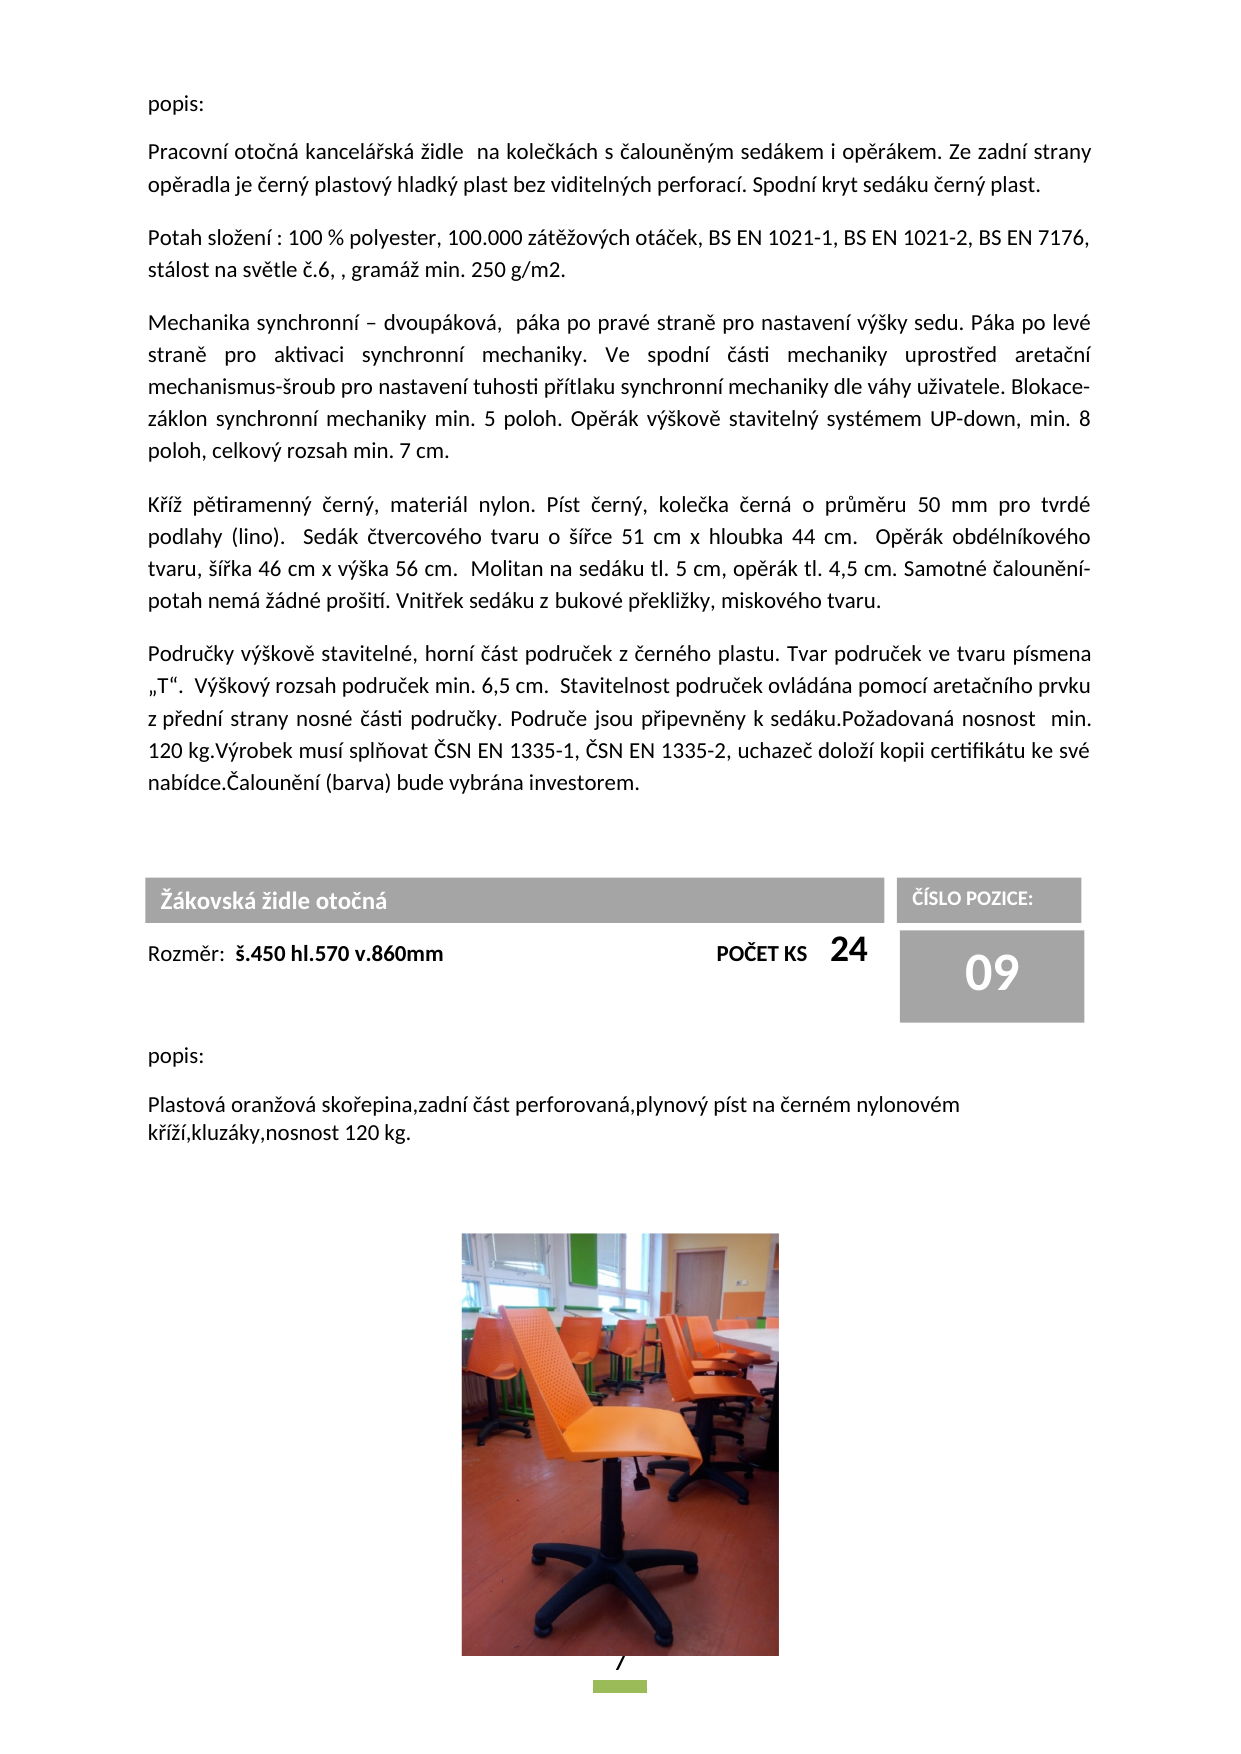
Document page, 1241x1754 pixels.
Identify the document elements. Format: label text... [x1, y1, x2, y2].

picture [462, 1234, 779, 1656]
text Potah složení : 100 % polyester, 100.000 zátěžových otáček, BS EN 1021-1, BS EN 1021-2, BS EN 7176, stálost na světle č.6, , gramáž min. 250 g/m2. [148, 223, 1092, 283]
text popis: [148, 89, 1092, 117]
text Rozměr: š.450 hl.570 v.860mm POČET KS 24 [148, 925, 1092, 971]
text popis: [148, 1041, 1092, 1069]
text Plastová oranžová skořepina,zadní část perforovaná,plynový píst na černém nylonovém kříží,kluzáky,nosnost 120 kg. [148, 1090, 1092, 1146]
text Kříž pětiramenný černý, materiál nylon. Píst černý, kolečka černá o průměru 50 mm pro tvrdé podlahy (lino). Sedák čtvercového tvaru o šířce 51 cm x hloubka 44 cm. Opěrák obdélníkového tvaru, šířka 46 cm x výška 56 cm. Molitan na sedáku tl. 5 cm, opěrák tl. 4,5 cm. Samotné čalounění-potah nemá žádné prošití. Vnitřek sedáku z bukové překližky, miskového tvaru. [148, 490, 1092, 614]
text Pracovní otočná kancelářská židle na kolečkách s čalouněným sedákem i opěrákem. Ze zadní strany opěradla je černý plastový hladký plast bez viditelných perforací. Spodní kryt sedáku černý plast. [148, 137, 1092, 198]
text Mechanika synchronní – dvoupáková, páka po pravé straně pro nastavení výšky sedu. Páka po levé straně pro aktivaci synchronní mechaniky. Ve spodní části mechaniky uprostřed aretační mechanismus-šroub pro nastavení tuhosti přítlaku synchronní mechaniky dle váhy uživatele. Blokace-záklon synchronní mechaniky min. 5 poloh. Opěrák výškově stavitelný systémem UP-down, min. 8 poloh, celkový rozsah min. 7 cm. [148, 308, 1092, 465]
text Područky výškově stavitelné, horní část područek z černého plastu. Tvar područek ve tvaru písmena „T“. Výškový rozsah područek min. 6,5 cm. Stavitelnost područek ovládána pomocí aretačního prvku z přední strany nosné části područky. Područe jsou připevněny k sedáku.Požadovaná nosnost min. 120 kg.Výrobek musí splňovat ČSN EN 1335-1, ČSN EN 1335-2, uchazeč doloží kopii certifikátu ke své nabídce.Čalounění (barva) bude vybrána investorem. [148, 639, 1092, 796]
